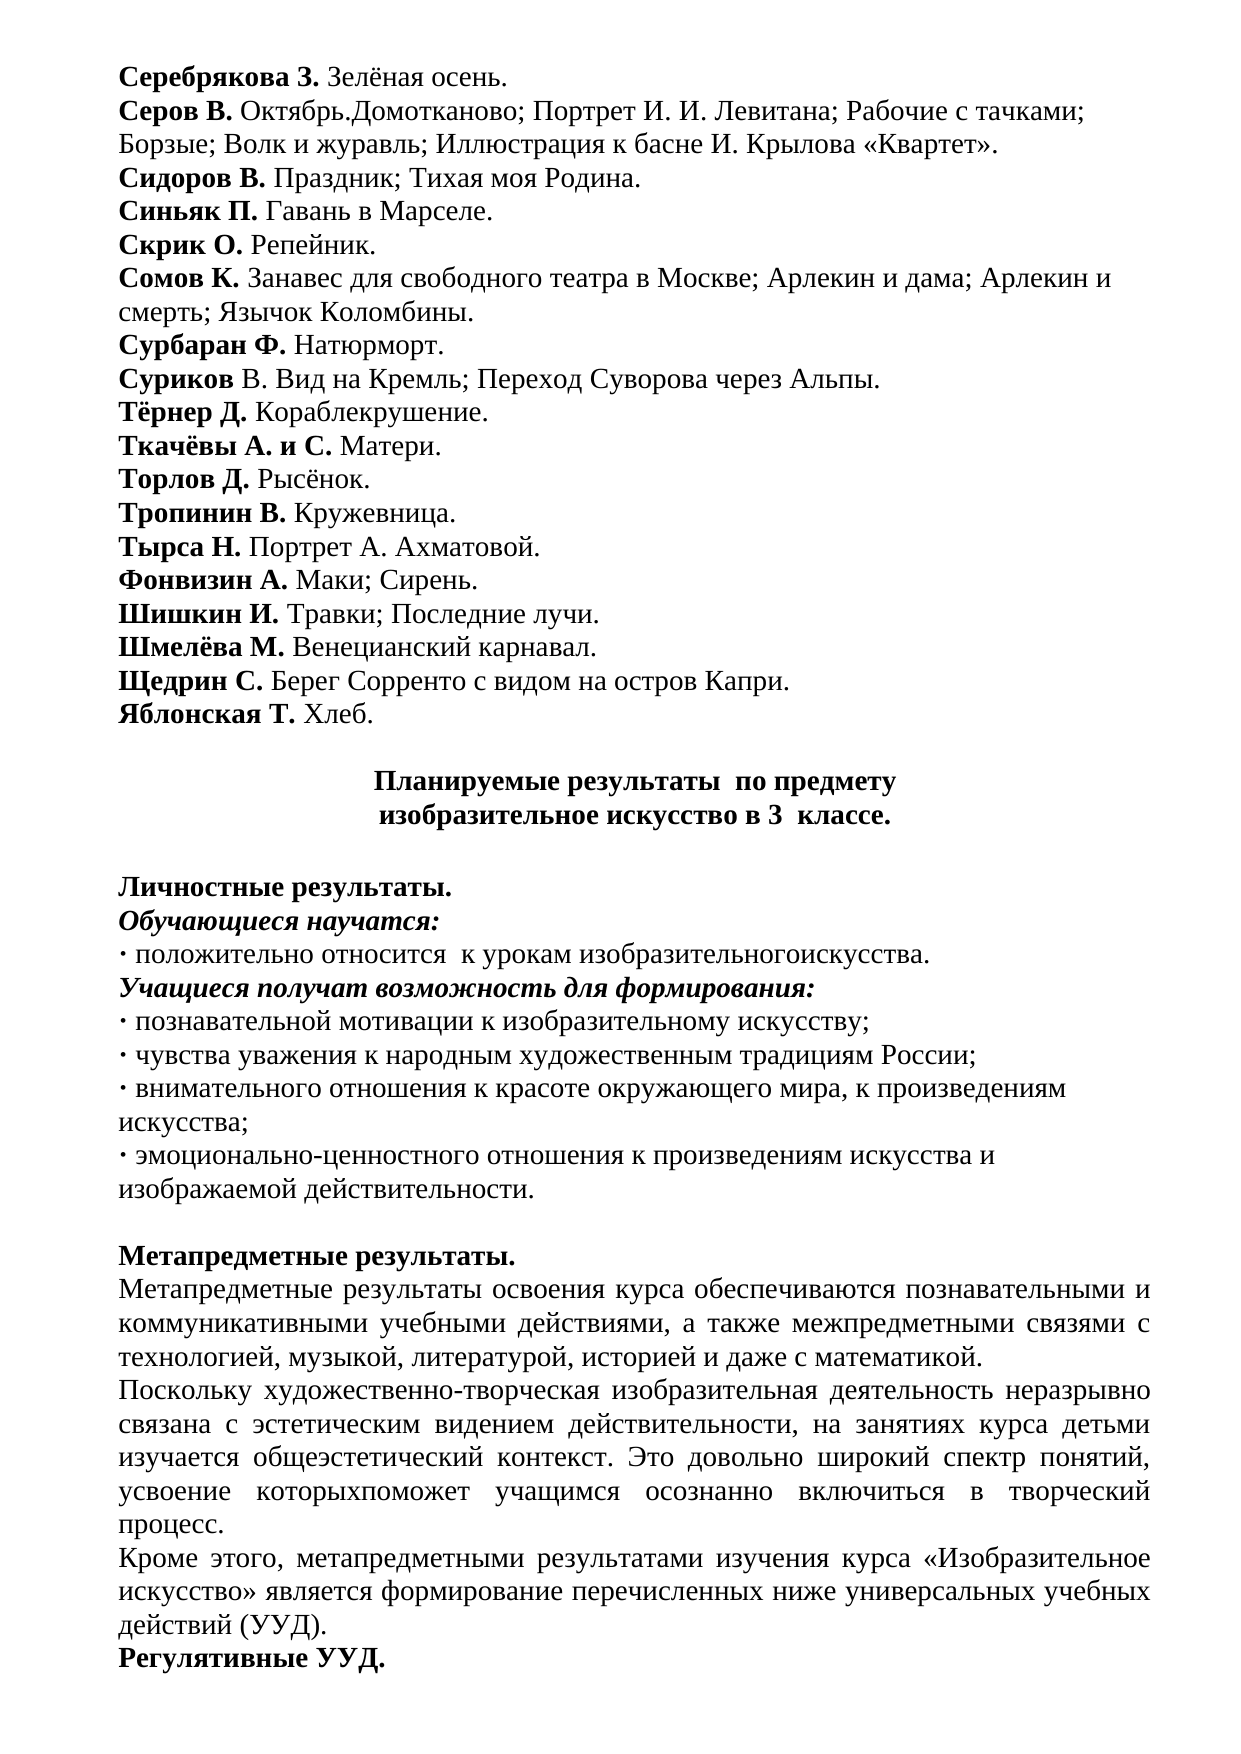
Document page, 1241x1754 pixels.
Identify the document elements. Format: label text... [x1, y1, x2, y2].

text Поскольку художественно-творческая изобразительная деятельность неразрывно связана с эстетическим видением действительности, на занятиях курса детьми изучается общеэстетический контекст. Это довольно широкий спектр понятий, усвоение которыхпоможет учащимся осознанно включиться в творческий процесс. [118, 1372, 1152, 1540]
text Яблонская Т. Хлеб. [118, 696, 1152, 730]
text Торлов Д. Рысёнок. [118, 462, 1152, 495]
text Обучающиеся научатся: [118, 903, 1152, 936]
text · эмоционально-ценностного отношения к произведениям искусства и изображаемой действительности. [118, 1137, 1152, 1204]
text Учащиеся получат возможность для формирования: [118, 970, 1152, 1003]
text · познавательной мотивации к изобразительному искусству; [118, 1003, 1152, 1037]
text Сурбаран Ф. Натюрморт. [118, 327, 1152, 361]
text Серов В. Октябрь.Домотканово; Портрет И. И. Левитана; Рабочие с тачками; Борзые; Волк и журавль; Иллюстрация к басне И. Крылова «Квартет». [118, 93, 1152, 160]
text Ткачёвы А. и С. Матери. [118, 428, 1152, 462]
text Личностные результаты. [118, 869, 1152, 903]
text изобразительное искусство в 3 классе. [118, 797, 1152, 831]
text Синьяк П. Гавань в Марселе. [118, 193, 1152, 227]
text Щедрин С. Берег Сорренто с видом на остров Капри. [118, 663, 1152, 696]
text Сидоров В. Праздник; Тихая моя Родина. [118, 160, 1152, 193]
text Серебрякова З. Зелёная осень. [118, 59, 1152, 93]
text Планируемые результаты по предмету [118, 763, 1152, 797]
text · внимательного отношения к красоте окружающего мира, к произведениям искусства; [118, 1070, 1152, 1137]
text Скрик О. Репейник. [118, 227, 1152, 260]
text Тырса Н. Портрет А. Ахматовой. [118, 529, 1152, 562]
text Регулятивные УУД. [118, 1641, 1152, 1674]
text Кроме этого, метапредметными результатами изучения курса «Изобразительное искусство» является формирование перечисленных ниже универсальных учебных действий (УУД). [118, 1540, 1152, 1641]
text Суриков В. Вид на Кремль; Переход Суворова через Альпы. [118, 361, 1152, 394]
text Тёрнер Д. Кораблекрушение. [118, 394, 1152, 428]
text Сомов К. Занавес для свободного театра в Москве; Арлекин и дама; Арлекин и смерть; Язычок Коломбины. [118, 260, 1152, 327]
text · чувства уважения к народным художественным традициям России; [118, 1037, 1152, 1070]
text Метапредметные результаты освоения курса обеспечиваются познавательными и коммуникативными учебными действиями, а также межпредметными связями с технологией, музыкой, литературой, историей и даже с математикой. [118, 1272, 1152, 1372]
text Шмелёва М. Венецианский карнавал. [118, 629, 1152, 663]
text Фонвизин А. Маки; Сирень. [118, 562, 1152, 596]
text · положительно относится к урокам изобразительногоискусства. [118, 936, 1152, 970]
text Метапредметные результаты. [118, 1238, 1152, 1272]
text Шишкин И. Травки; Последние лучи. [118, 596, 1152, 629]
text Тропинин В. Кружевница. [118, 495, 1152, 529]
